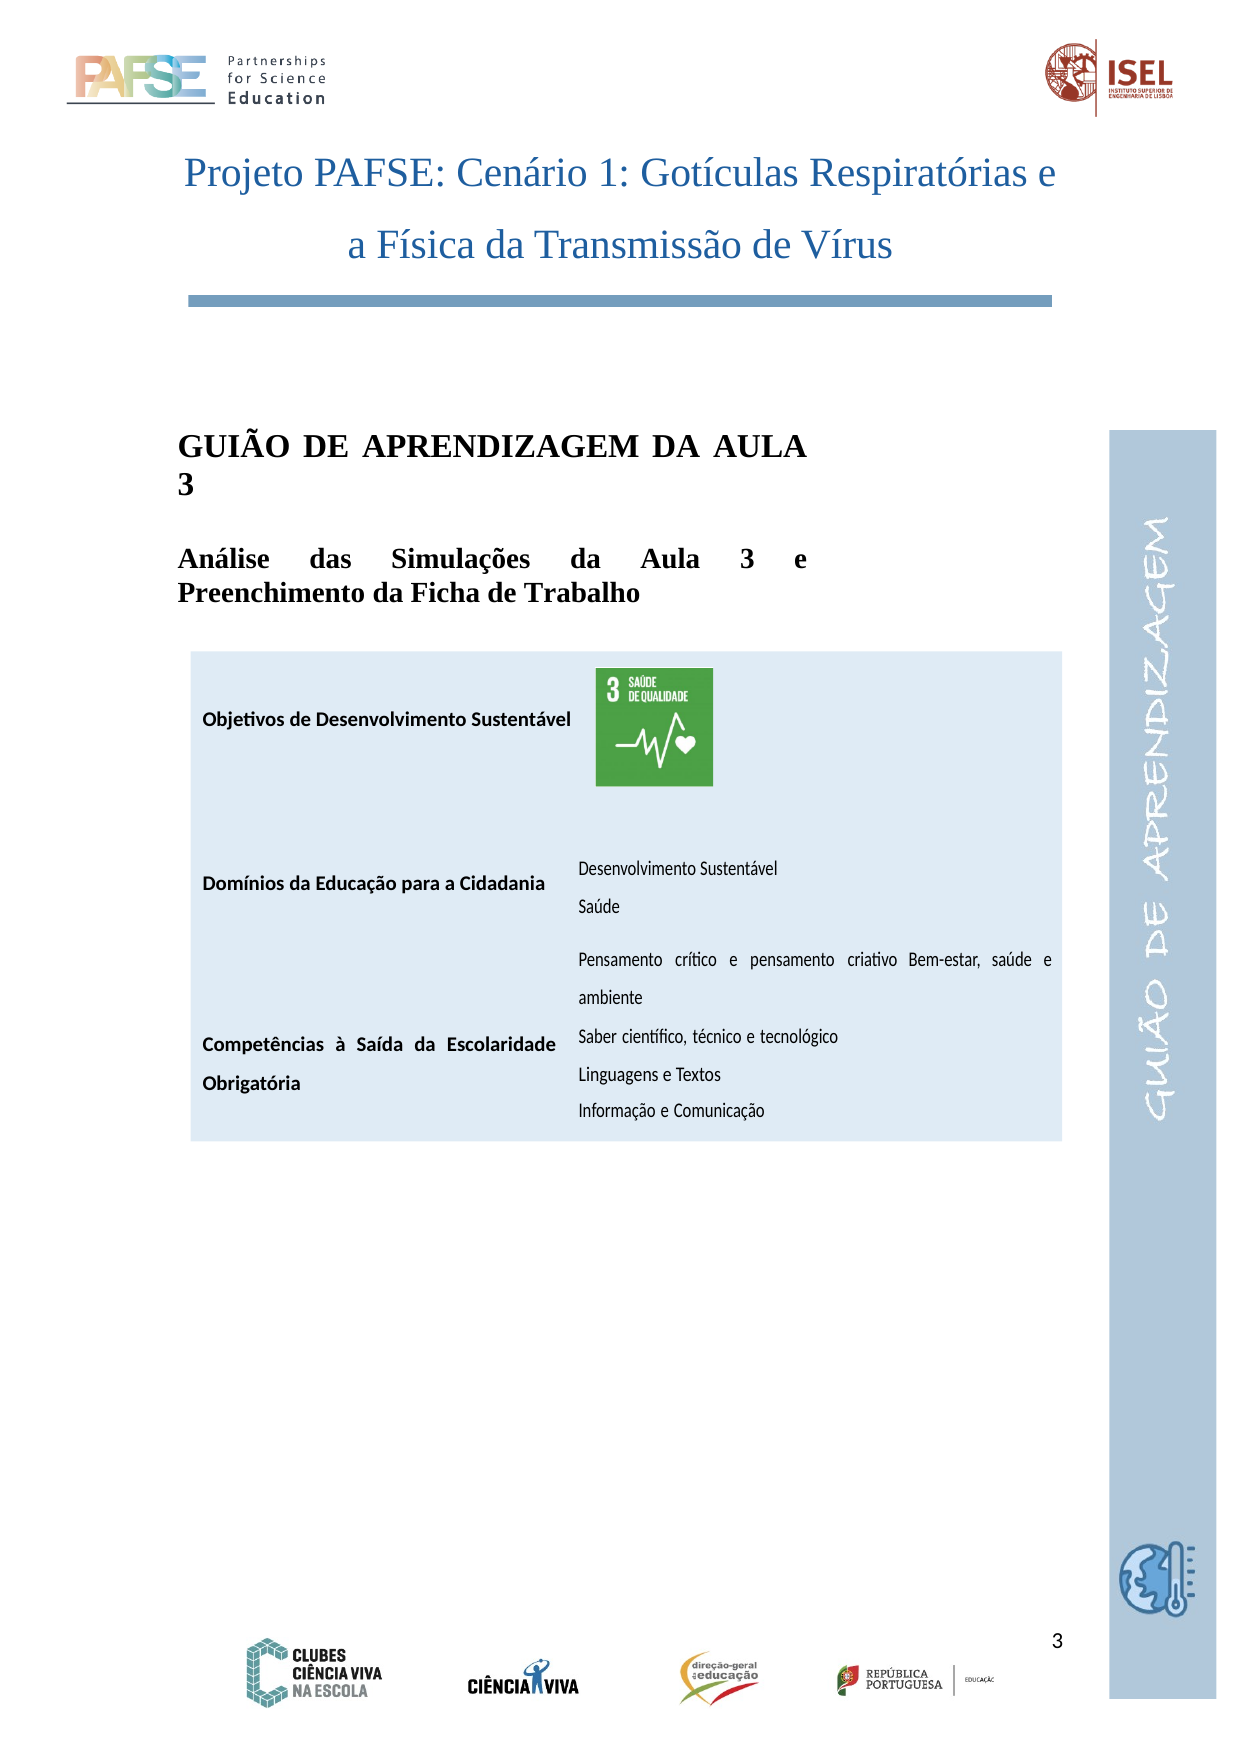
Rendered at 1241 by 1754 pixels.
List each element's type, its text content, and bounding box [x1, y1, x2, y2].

picture [188, 295, 1052, 307]
title GUIÃO DE APRENDIZAGEM DA AULA 3 [177, 426, 808, 503]
picture [1109, 430, 1217, 1699]
picture [1045, 39, 1173, 117]
title Análise das Simulações da Aula 3 e Preenchimento da Ficha de Trabalho [177, 541, 808, 608]
picture [246, 1637, 994, 1709]
picture [57, 41, 334, 119]
text Projeto PAFSE: Cenário 1: Gotículas Respiratórias e a Física da Transmissão de Vírus [177, 148, 1063, 267]
picture [595, 667, 714, 787]
